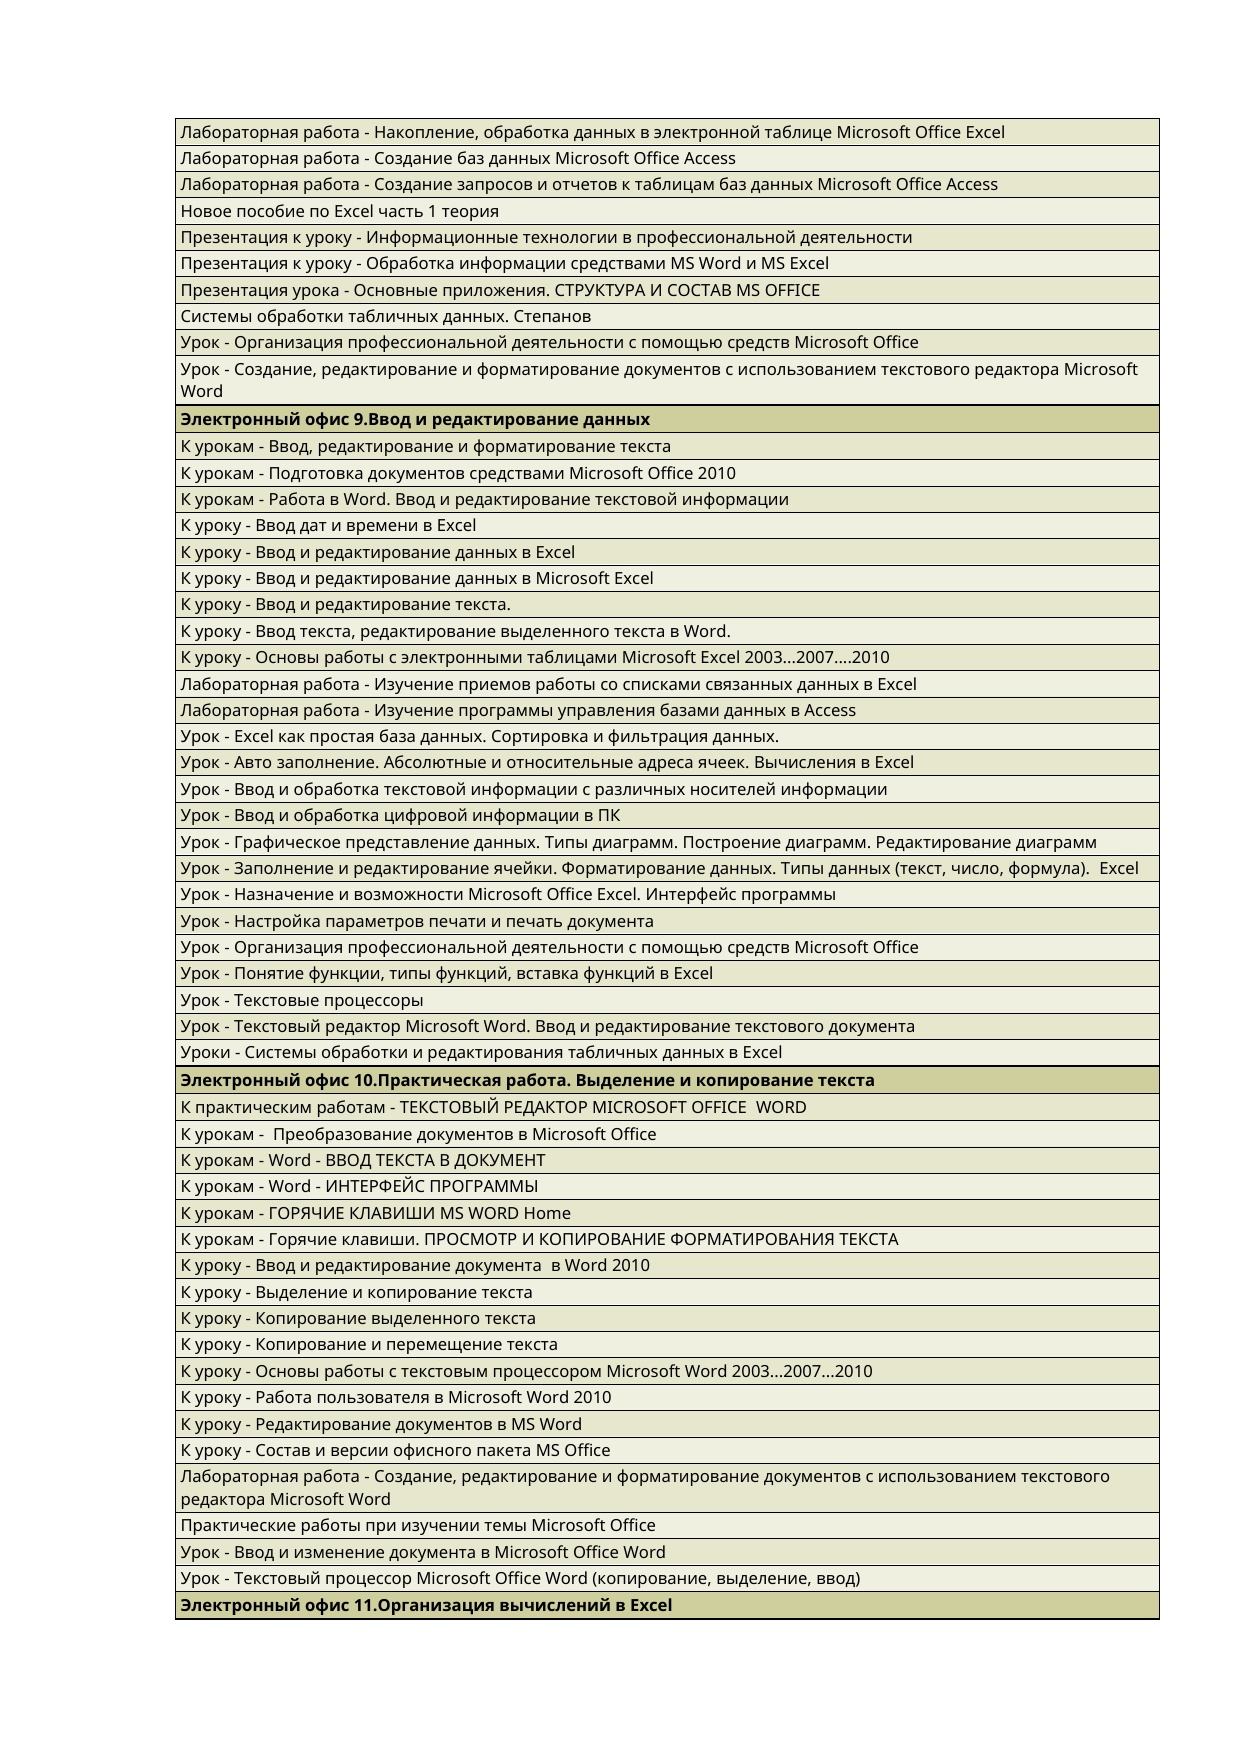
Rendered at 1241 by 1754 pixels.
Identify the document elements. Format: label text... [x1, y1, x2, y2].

table_cell К уроку - Ввод и редактирование данных в Microsoft Excel [176, 566, 1159, 591]
table_cell Урок - Авто заполнение. Абсолютные и относительные адреса ячеек. Вычисления в Excel [176, 750, 1159, 775]
table_cell Электронный офис 10.Практическая работа. Выделение и копирование текста [176, 1067, 1159, 1093]
table_cell К уроку - Основы работы с текстовым процессором Microsoft Word 2003...2007...2010 [176, 1358, 1159, 1384]
table_cell Лабораторная работа - Изучение программы управления базами данных в Access [176, 698, 1159, 723]
table_cell К уроку - Ввод и редактирование данных в Excel [176, 539, 1159, 564]
table_cell К уроку - Ввод и редактирование текста. [176, 592, 1159, 617]
table_cell Презентация урока - Основные приложения. СТРУКТУРА И СОСТАВ MS OFFICE [176, 277, 1159, 303]
table_cell Урок - Настройка параметров печати и печать документа [176, 908, 1159, 933]
table_cell Лабораторная работа - Создание, редактирование и форматирование документов с использованием текстового редактора Microsoft Word [176, 1464, 1159, 1512]
table_cell К урокам - Горячие клавиши. ПРОСМОТР И КОПИРОВАНИЕ ФОРМАТИРОВАНИЯ ТЕКСТА [176, 1227, 1159, 1252]
table_cell Лабораторная работа - Создание запросов и отчетов к таблицам баз данных Microsoft Office Access [176, 172, 1159, 197]
table_cell К уроку - Копирование и перемещение текста [176, 1332, 1159, 1357]
table_cell Уроки - Системы обработки и редактирования табличных данных в Excel [176, 1040, 1159, 1065]
table_cell К уроку - Ввод дат и времени в Excel [176, 513, 1159, 538]
table_cell Урок - Excel как простая база данных. Сортировка и фильтрация данных. [176, 724, 1159, 749]
table_cell К уроку - Основы работы с электронными таблицами Microsoft Excel 2003...2007....2010 [176, 645, 1159, 670]
table_cell Урок - Назначение и возможности Microsoft Office Excel. Интерфейс программы [176, 882, 1159, 907]
table_cell Электронный офис 11.Организация вычислений в Excel [176, 1592, 1159, 1618]
table_cell К урокам - Подготовка документов средствами Microsoft Office 2010 [176, 460, 1159, 486]
table_cell К уроку - Ввод и редактирование документа в Word 2010 [176, 1253, 1159, 1278]
table_cell К уроку - Редактирование документов в MS Word [176, 1411, 1159, 1436]
table_cell Урок - Создание, редактирование и форматирование документов с использованием текстового редактора Microsoft Word [176, 356, 1159, 404]
table_cell К урокам - ГОРЯЧИЕ КЛАВИШИ MS WORD Home [176, 1200, 1159, 1226]
table_cell Урок - Организация профессиональной деятельности с помощью средств Microsoft Office [176, 330, 1159, 355]
table_cell К уроку - Работа пользователя в Microsoft Word 2010 [176, 1385, 1159, 1410]
table_cell К уроку - Копирование выделенного текста [176, 1306, 1159, 1331]
table_cell Презентация к уроку - Информационные технологии в профессиональной деятельности [176, 225, 1159, 250]
table_cell Практические работы при изучении темы Microsoft Office [176, 1513, 1159, 1538]
table_cell Урок - Текстовый процессор Microsoft Office Word (копирование, выделение, ввод) [176, 1566, 1159, 1591]
table_cell Урок - Ввод и обработка цифровой информации в ПК [176, 803, 1159, 828]
table_cell К урокам - Ввод, редактирование и форматирование текста [176, 433, 1159, 459]
table_cell Урок - Ввод и обработка текстовой информации с различных носителей информации [176, 776, 1159, 802]
table_cell К урокам - Word - ИНТЕРФЕЙС ПРОГРАММЫ [176, 1174, 1159, 1199]
table_cell К урокам - Работа в Word. Ввод и редактирование текстовой информации [176, 487, 1159, 512]
table_cell Лабораторная работа - Изучение приемов работы со списками связанных данных в Excel [176, 671, 1159, 696]
table_cell Лабораторная работа - Создание баз данных Microsoft Office Access [176, 146, 1159, 171]
table_cell Урок - Графическое представление данных. Типы диаграмм. Построение диаграмм. Редактирование диаграмм [176, 829, 1159, 854]
table_cell К уроку - Выделение и копирование текста [176, 1279, 1159, 1304]
table_cell Урок - Заполнение и редактирование ячейки. Форматирование данных. Типы данных (текст, число, формула). Excel [176, 856, 1159, 881]
table_cell К урокам - Преобразование документов в Microsoft Office [176, 1121, 1159, 1146]
table_cell Электронный офис 9.Ввод и редактирование данных [176, 406, 1159, 432]
table_cell Урок - Организация профессиональной деятельности с помощью средств Microsoft Office [176, 935, 1159, 960]
table_cell Новое пособие по Excel часть 1 теория [176, 198, 1159, 223]
table_cell Презентация к уроку - Обработка информации средствами MS Word и MS Excel [176, 251, 1159, 276]
table_cell К уроку - Состав и версии офисного пакета MS Office [176, 1438, 1159, 1463]
table_cell Системы обработки табличных данных. Степанов [176, 304, 1159, 329]
table_cell Урок - Ввод и изменение документа в Microsoft Office Word [176, 1539, 1159, 1564]
table_cell Урок - Текстовый редактор Microsoft Word. Ввод и редактирование текстового документа [176, 1014, 1159, 1039]
table_cell Урок - Понятие функции, типы функций, вставка функций в Excel [176, 961, 1159, 986]
table_cell Лабораторная работа - Накопление, обработка данных в электронной таблице Microsoft Office Excel [176, 119, 1159, 144]
table_cell К уроку - Ввод текста, редактирование выделенного текста в Word. [176, 618, 1159, 644]
table_cell К практическим работам - ТЕКСТОВЫЙ РЕДАКТОР MICROSOFT OFFICE WORD [176, 1094, 1159, 1120]
table_cell К урокам - Word - ВВОД ТЕКСТА В ДОКУМЕНТ [176, 1148, 1159, 1173]
table_cell Урок - Текстовые процессоры [176, 987, 1159, 1013]
